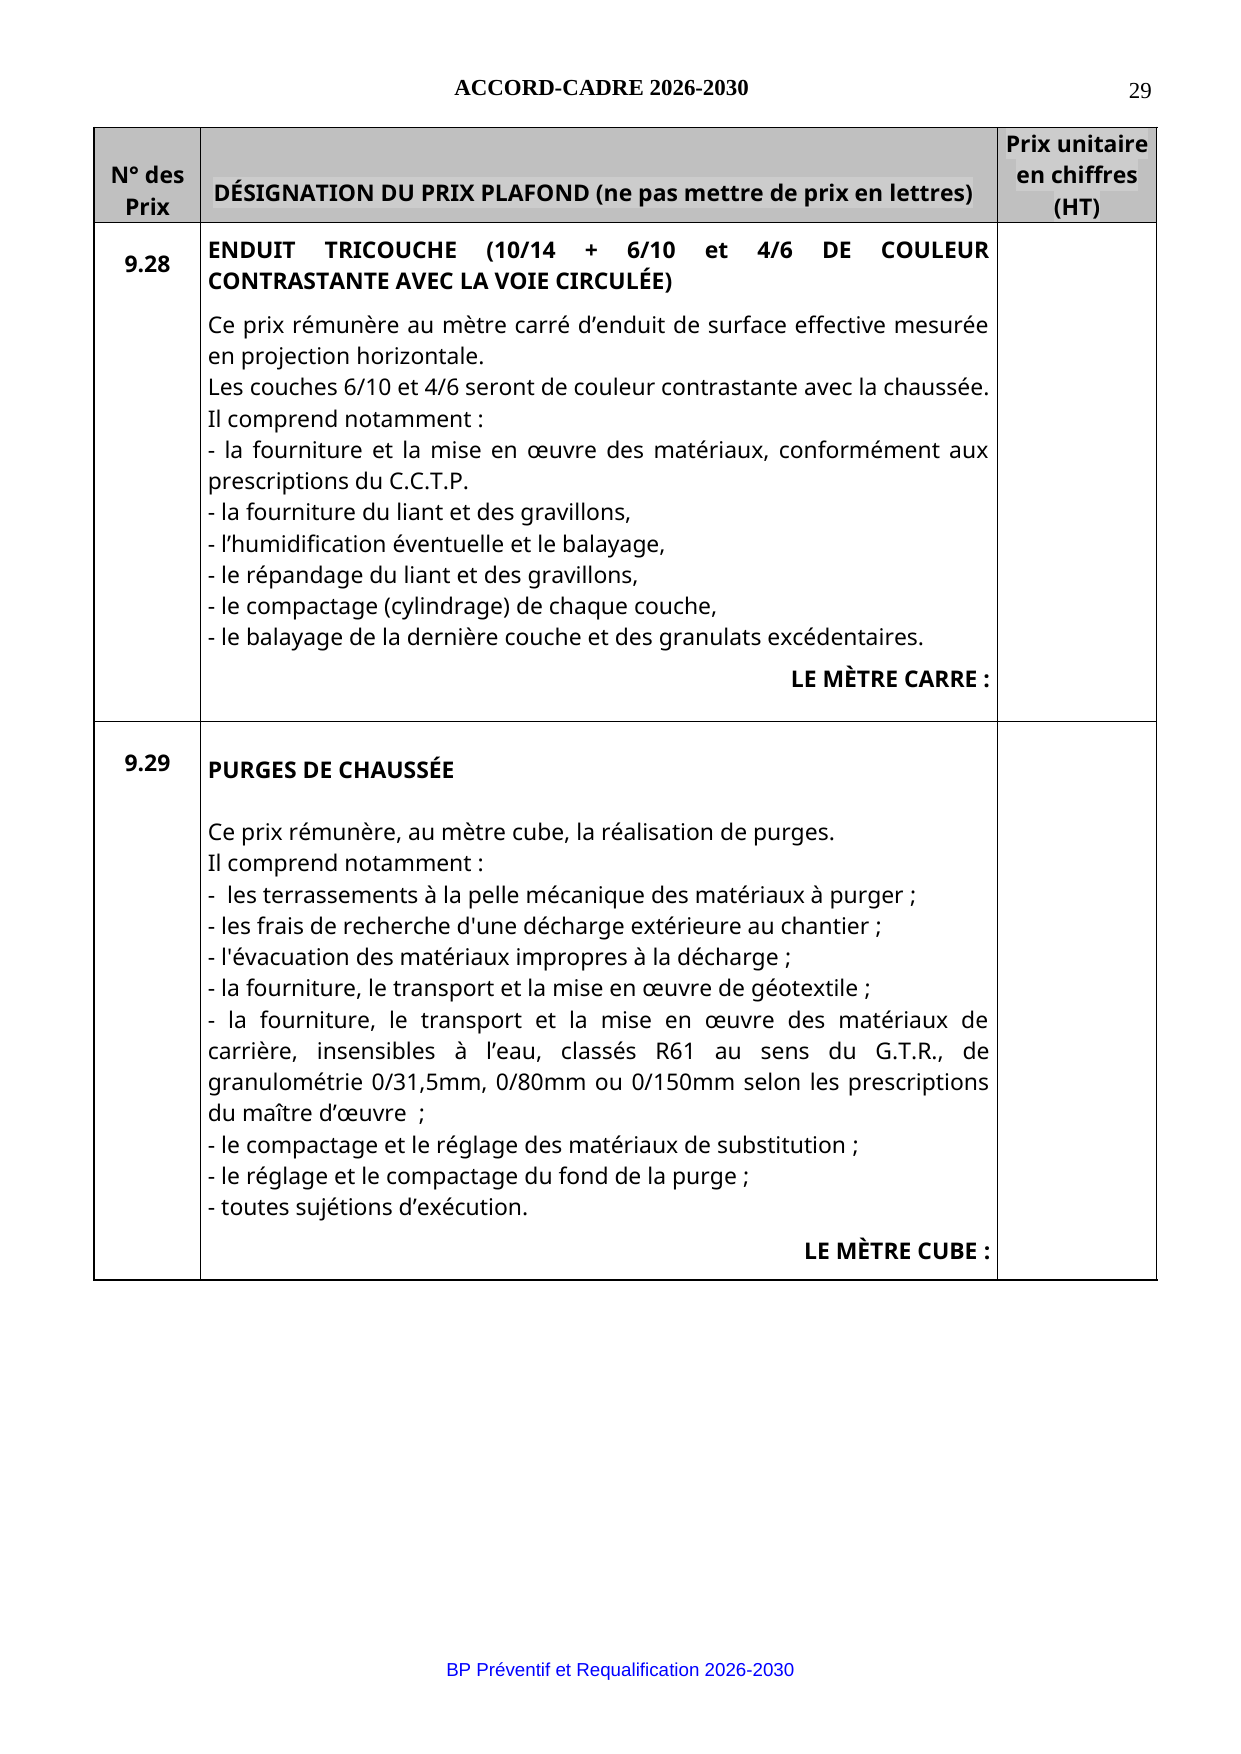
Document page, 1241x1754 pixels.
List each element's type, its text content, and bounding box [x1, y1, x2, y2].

table_header N° des Prix [95, 128, 200, 222]
table_header Prix unitaire en chiffres (HT) [998, 128, 1054, 222]
table_cell 9.29 [95, 722, 200, 1279]
table_cell [998, 722, 1156, 1279]
table_header Prix unitaire en chiffres (HT) [1100, 128, 1156, 222]
table_cell ENDUIT TRICOUCHE (10/14 + 6/10 et 4/6 DE COULEUR CONTRASTANTE AVEC LA VOIE CIRCULÉE) Ce prix rémunère au mètre carré d’enduit de surface effective mesurée en projection horizontale. Les couches 6/10 et 4/6 seront de couleur contrastante avec la chaussée. Il comprend notamment : - la fourniture et la mise en œuvre des matériaux, conformément aux prescriptions du C.C.T.P. - la fourniture du liant et des gravillons, - l’humidification éventuelle et le balayage, - le répandage du liant et des gravillons, - le compactage (cylindrage) de chaque couche, - le balayage de la dernière couche et des granulats excédentaires. LE MÈTRE CARRE : [201, 223, 997, 721]
table_header DÉSIGNATION DU PRIX PLAFOND (ne pas mettre de prix en lettres) [201, 128, 997, 222]
table_cell PURGES DE CHAUSSÉE Ce prix rémunère, au mètre cube, la réalisation de purges. Il comprend notamment : - les terrassements à la pelle mécanique des matériaux à purger ; - les frais de recherche d'une décharge extérieure au chantier ; - l'évacuation des matériaux impropres à la décharge ; - la fourniture, le transport et la mise en œuvre de géotextile ; - la fourniture, le transport et la mise en œuvre des matériaux de carrière, insensibles à l’eau, classés R61 au sens du G.T.R., de granulométrie 0/31,5mm, 0/80mm ou 0/150mm selon les prescriptions du maître d’œuvre ; - le compactage et le réglage des matériaux de substitution ; - le réglage et le compactage du fond de la purge ; - toutes sujétions d’exécution. LE MÈTRE CUBE : [201, 722, 997, 1279]
table_cell [998, 223, 1156, 721]
table_cell 9.28 [95, 223, 200, 721]
